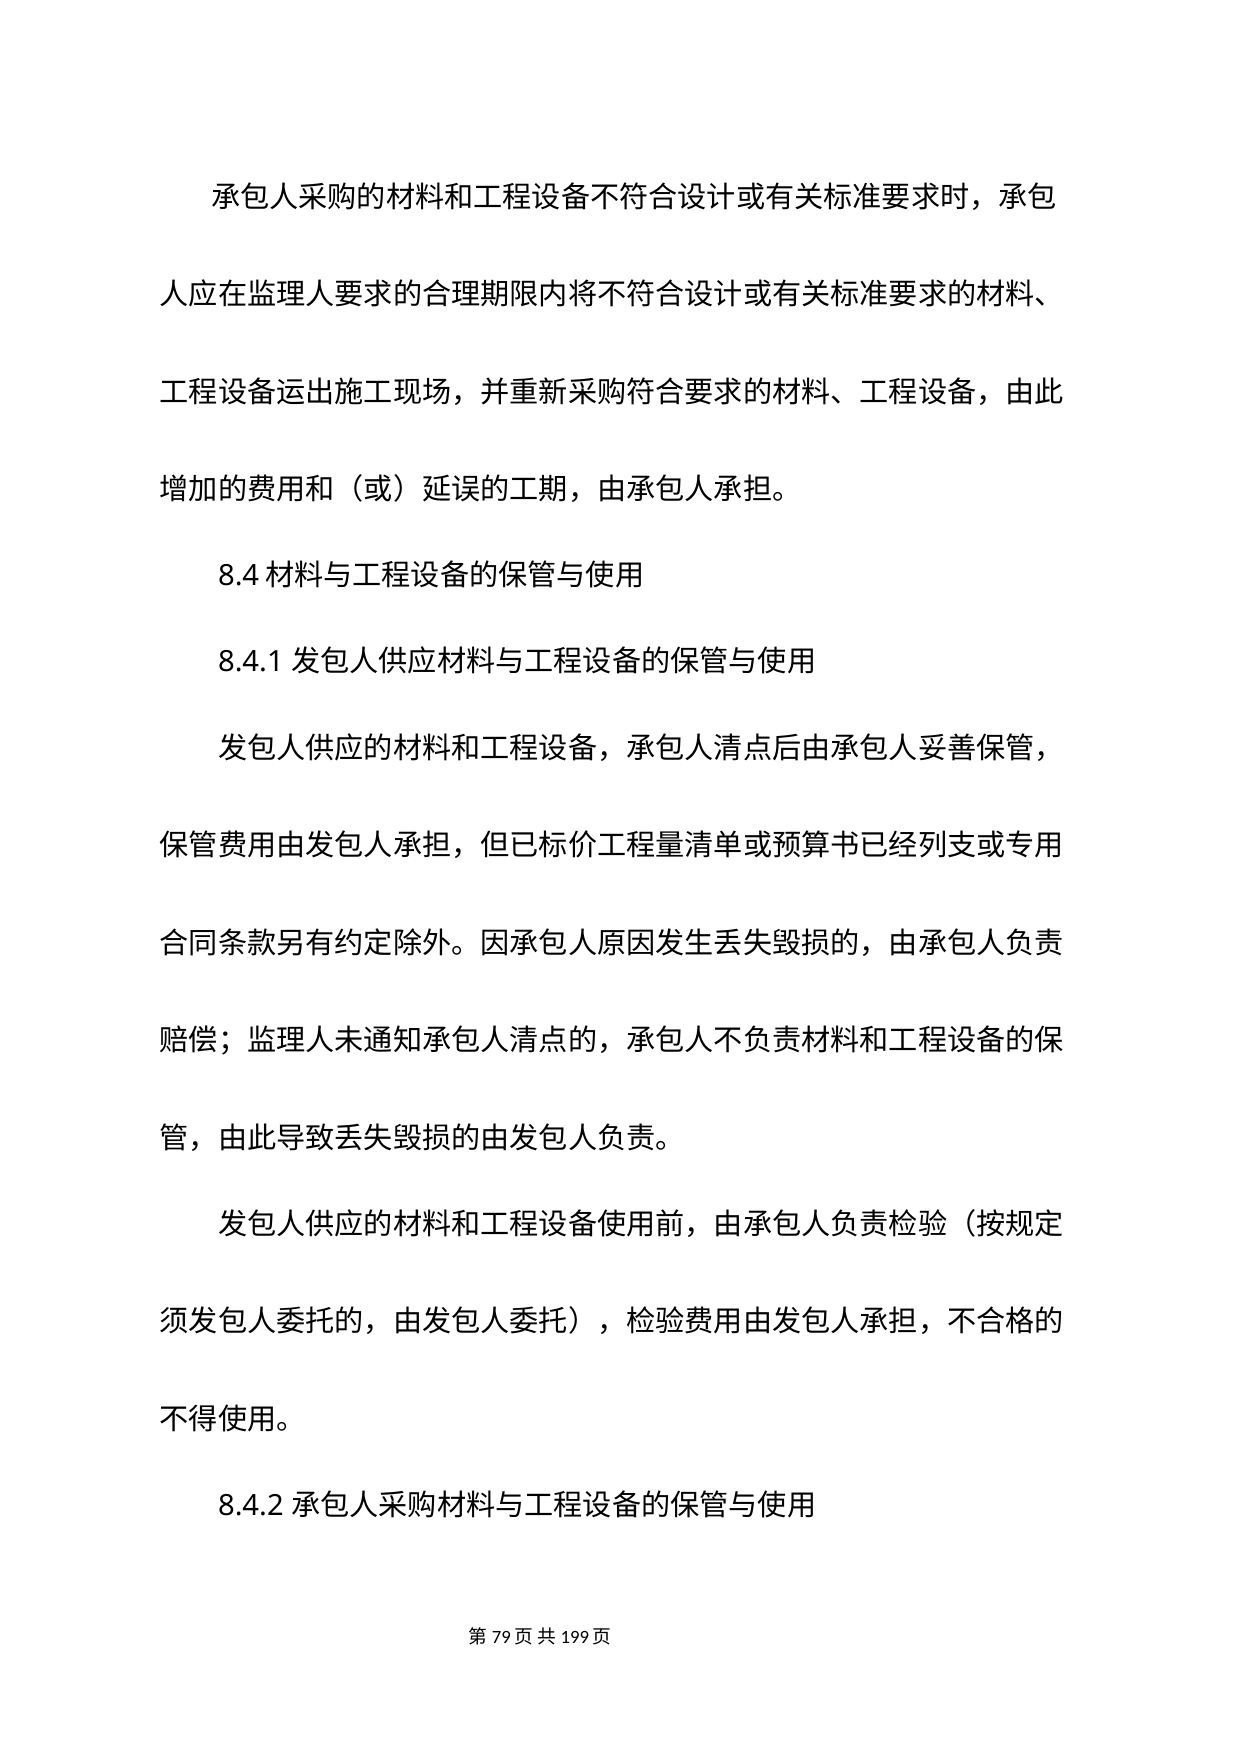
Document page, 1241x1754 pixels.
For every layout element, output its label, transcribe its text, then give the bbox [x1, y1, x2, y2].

text 发包人供应的材料和工程设备，承包人清点后由承包人妥善保管，保管费用由发包人承担，但已标价工程量清单或预算书已经列支或专用合同条款另有约定除外。因承包人原因发生丢失毁损的，由承包人负责赔偿；监理人未通知承包人清点的，承包人不负责材料和工程设备的保管，由此导致丢失毁损的由发包人负责。 [159, 713, 1078, 1168]
text 发包人供应的材料和工程设备使用前，由承包人负责检验（按规定须发包人委托的，由发包人委托），检验费用由发包人承担，不合格的不得使用。 [159, 1189, 1078, 1449]
text 8.4.1 发包人供应材料与工程设备的保管与使用 [159, 627, 1078, 692]
text 承包人采购的材料和工程设备不符合设计或有关标准要求时，承包人应在监理人要求的合理期限内将不符合设计或有关标准要求的材料、工程设备运出施工现场，并重新采购符合要求的材料、工程设备，由此增加的费用和（或）延误的工期，由承包人承担。 [159, 162, 1078, 519]
subtitle 8.4材料与工程设备的保管与使用 [159, 541, 1078, 606]
text 8.4.2 承包人采购材料与工程设备的保管与使用 [159, 1470, 1078, 1535]
